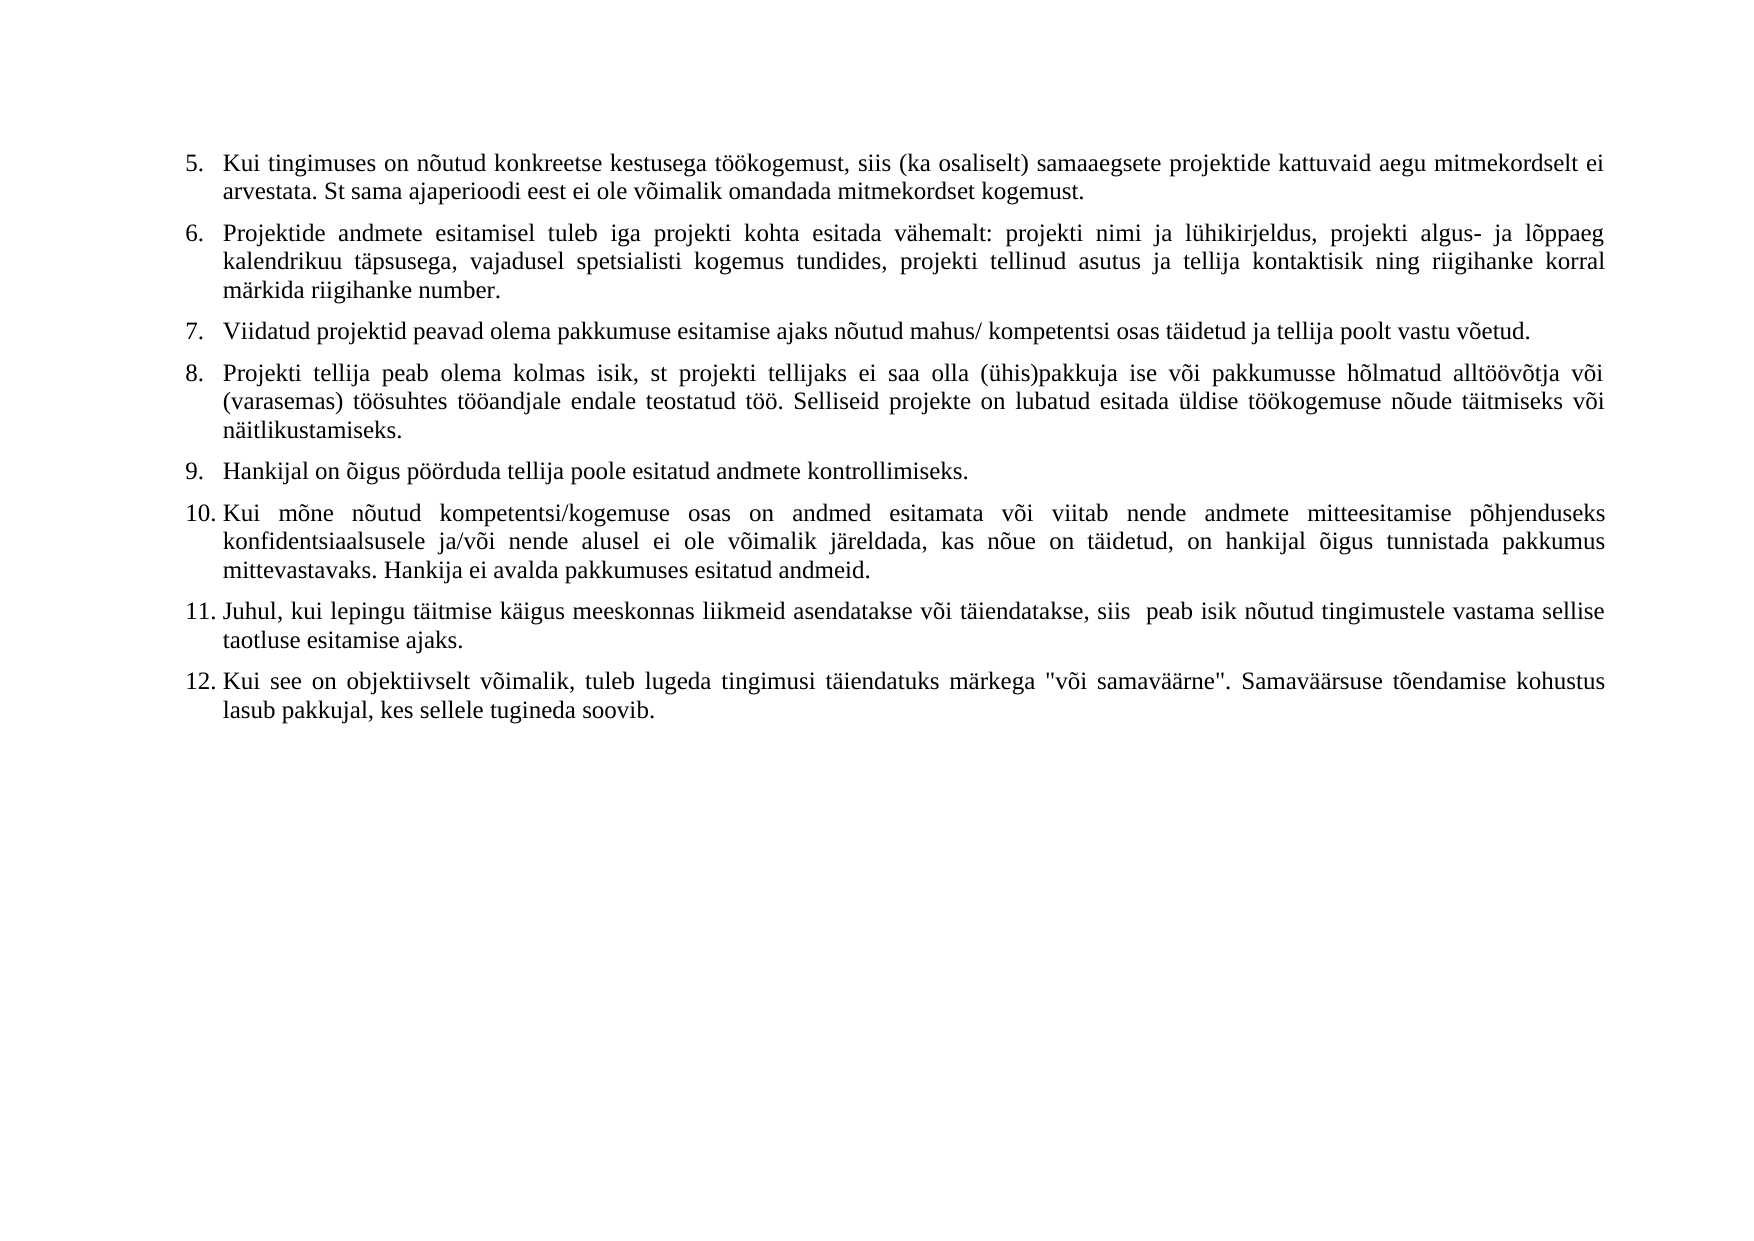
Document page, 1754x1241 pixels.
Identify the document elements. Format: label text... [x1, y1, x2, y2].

list Kui mõne nõutud kompetentsi/kogemuse osas on andmed esitamata või viitab nende andmete mitteesitamise põhjenduseks konfidentsiaalsusele ja/või nende alusel ei ole võimalik järeldada, kas nõue on täidetud, on hankijal õigus tunnistada pakkumus mittevastavaks. Hankija ei avalda pakkumuses esitatud andmeid. [185, 498, 1606, 584]
list Viidatud projektid peavad olema pakkumuse esitamise ajaks nõutud mahus/ kompetentsi osas täidetud ja tellija poolt vastu võetud. [185, 316, 1606, 345]
list Juhul, kui lepingu täitmise käigus meeskonnas liikmeid asendatakse või täiendatakse, siis peab isik nõutud tingimustele vastama sellise taotluse esitamise ajaks. [185, 596, 1606, 654]
list Projektide andmete esitamisel tuleb iga projekti kohta esitada vähemalt: projekti nimi ja lühikirjeldus, projekti algus- ja lõppaeg kalendrikuu täpsusega, vajadusel spetsialisti kogemus tundides, projekti tellinud asutus ja tellija kontaktisik ning riigihanke korral märkida riigihanke number. [185, 218, 1606, 304]
list Kui tingimuses on nõutud konkreetse kestusega töökogemust, siis (ka osaliselt) samaaegsete projektide kattuvaid aegu mitmekordselt ei arvestata. St sama ajaperioodi eest ei ole võimalik omandada mitmekordset kogemust. [185, 148, 1606, 205]
list Projekti tellija peab olema kolmas isik, st projekti tellijaks ei saa olla (ühis)pakkuja ise või pakkumusse hõlmatud alltöövõtja või (varasemas) töösuhtes tööandjale endale teostatud töö. Selliseid projekte on lubatud esitada üldise töökogemuse nõude täitmiseks või näitlikustamiseks. [185, 358, 1606, 444]
list Kui see on objektiivselt võimalik, tuleb lugeda tingimusi täiendatuks märkega "või samaväärne". Samaväärsuse tõendamise kohustus lasub pakkujal, kes sellele tugineda soovib. [185, 666, 1606, 724]
list Hankijal on õigus pöörduda tellija poole esitatud andmete kontrollimiseks. [185, 456, 1606, 485]
